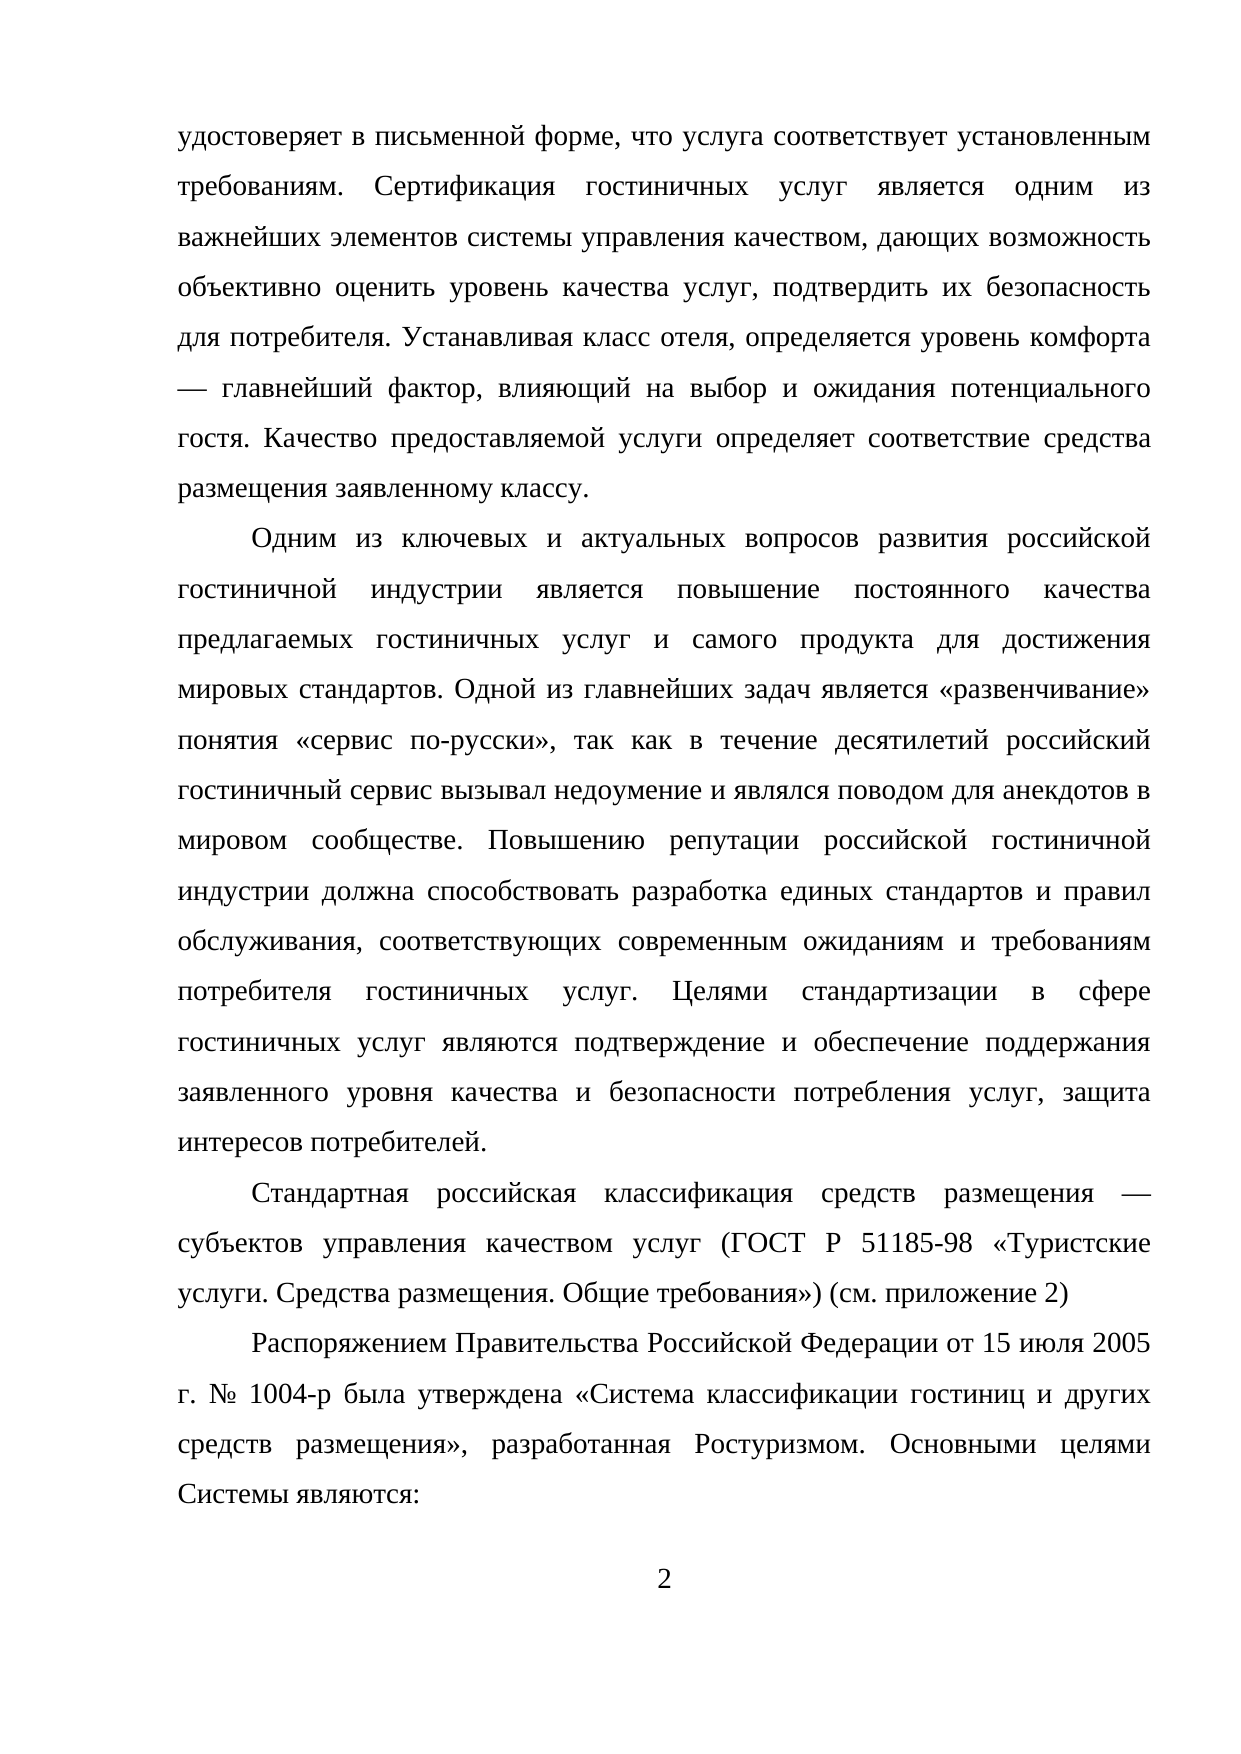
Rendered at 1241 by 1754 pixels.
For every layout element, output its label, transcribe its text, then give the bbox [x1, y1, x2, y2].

text Распоряжением Правительства Российской Федерации от 15 июля . № 1004-р была утверждена «Система классификации гостиниц и других средств размещения», разработанная Ростуризмом. Основными целями Системы являются: [177, 1326, 1152, 1510]
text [177, 118, 1152, 504]
text Стандартная российская классификация средств размещения — субъектов управления качеством услуг (ГОСТ Р 51185-98 «Туристские услуги. Средства размещения. Общие требования») (см. приложение 2) [177, 1175, 1152, 1309]
text Одним из ключевых и актуальных вопросов развития российской гостиничной индустрии является повышение постоянного качества предлагаемых гостиничных услуг и самого продукта для достижения мировых стандартов. Одной из главнейших задач является «развенчивание» понятия «сервис по-русски», так как в течение десятилетий российский гостиничный сервис вызывал недоумение и являлся поводом для анекдотов в мировом сообществе. Повышению репутации российской гостиничной индустрии должна способствовать разработка единых стандартов и правил обслуживания, соответствующих современным ожиданиям и требованиям потребителя гостиничных услуг. Целями стандартизации в сфере гостиничных услуг являются подтверждение и обеспечение поддержания заявленного уровня качества и безопасности потребления услуг, защита интересов потребителей. [177, 521, 1152, 1158]
